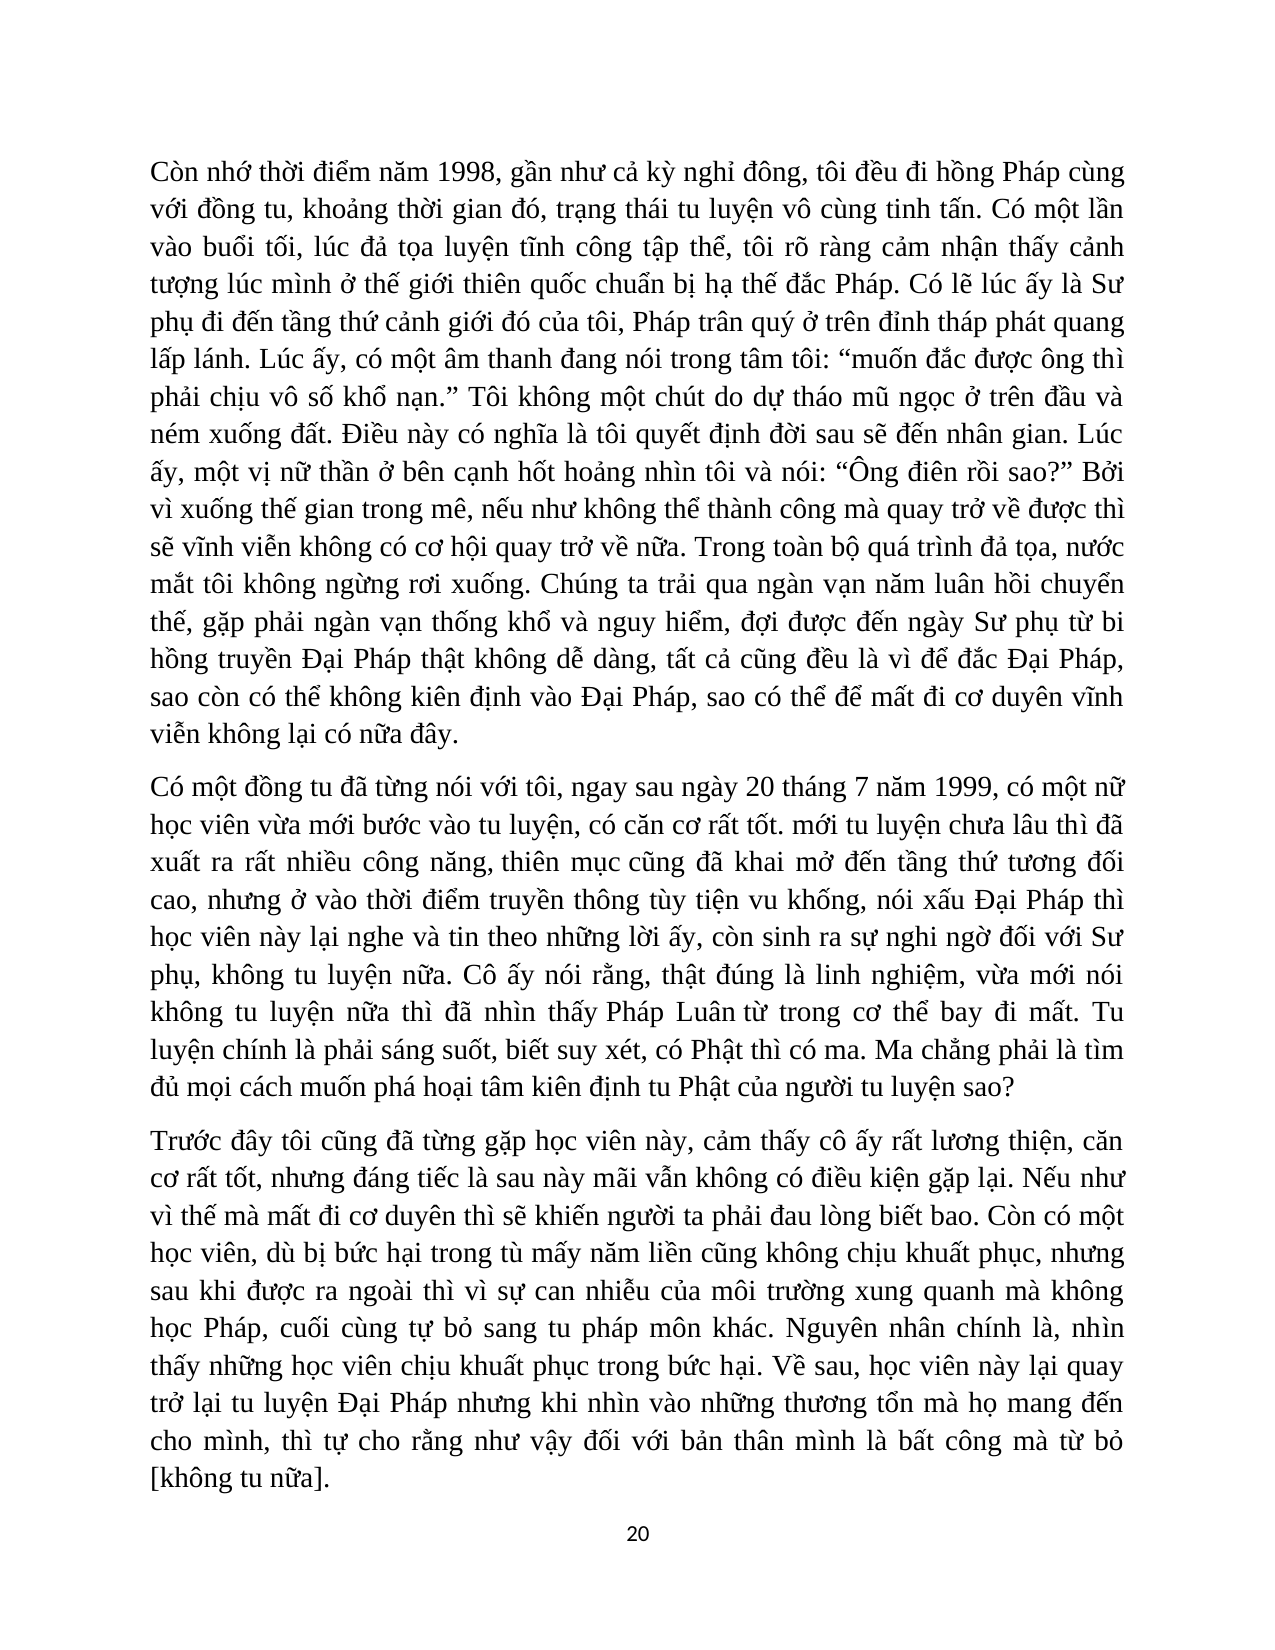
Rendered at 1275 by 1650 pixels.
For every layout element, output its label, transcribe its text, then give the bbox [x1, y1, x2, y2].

text Trước đây tôi cũng đã từng gặp học viên này, cảm thấy cô ấy rất lương thiện, căn cơ rất tốt, nhưng đáng tiếc là sau này mãi vẫn không có điều kiện gặp lại. Nếu như vì thế mà mất đi cơ duyên thì sẽ khiến người ta phải đau lòng biết bao. Còn có một học viên, dù bị bức hại trong tù mấy năm liền cũng không chịu khuất phục, nhưng sau khi được ra ngoài thì vì sự can nhiễu của môi trường xung quanh mà không học Pháp, cuối cùng tự bỏ sang tu pháp môn khác. Nguyên nhân chính là, nhìn thấy những học viên chịu khuất phục trong bức hại. Về sau, học viên này lại quay trở lại tu luyện Đại Pháp nhưng khi nhìn vào những thương tổn mà họ mang đến cho mình, thì tự cho rằng như vậy đối với bản thân mình là bất công mà từ bỏ [không tu nữa]. [150, 1119, 1125, 1494]
text Có một đồng tu đã từng nói với tôi, ngay sau ngày 20 tháng 7 năm 1999, có một nữ học viên vừa mới bước vào tu luyện, có căn cơ rất tốt. mới tu luyện chưa lâu thì đã xuất ra rất nhiều công năng, thiên mục cũng đã khai mở đến tầng thứ tương đối cao, nhưng ở vào thời điểm truyền thông tùy tiện vu khống, nói xấu Đại Pháp thì học viên này lại nghe và tin theo những lời ấy, còn sinh ra sự nghi ngờ đối với Sư phụ, không tu luyện nữa. Cô ấy nói rằng, thật đúng là linh nghiệm, vừa mới nói không tu luyện nữa thì đã nhìn thấy Pháp Luân từ trong cơ thể bay đi mất. Tu luyện chính là phải sáng suốt, biết suy xét, có Phật thì có ma. Ma chẳng phải là tìm đủ mọi cách muốn phá hoại tâm kiên định tu Phật của người tu luyện sao? [150, 766, 1125, 1103]
text Còn nhớ thời điểm năm 1998, gần như cả kỳ nghỉ đông, tôi đều đi hồng Pháp cùng với đồng tu, khoảng thời gian đó, trạng thái tu luyện vô cùng tinh tấn. Có một lần vào buổi tối, lúc đả tọa luyện tĩnh công tập thể, tôi rõ ràng cảm nhận thấy cảnh tượng lúc mình ở thế giới thiên quốc chuẩn bị hạ thế đắc Pháp. Có lẽ lúc ấy là Sư phụ đi đến tầng thứ cảnh giới đó của tôi, Pháp trân quý ở trên đỉnh tháp phát quang lấp lánh. Lúc ấy, có một âm thanh đang nói trong tâm tôi: “muốn đắc được ông thì phải chịu vô số khổ nạn.” Tôi không một chút do dự tháo mũ ngọc ở trên đầu và ném xuống đất. Điều này có nghĩa là tôi quyết định đời sau sẽ đến nhân gian. Lúc ấy, một vị nữ thần ở bên cạnh hốt hoảng nhìn tôi và nói: “Ông điên rồi sao?” Bởi vì xuống thế gian trong mê, nếu như không thể thành công mà quay trở về được thì sẽ vĩnh viễn không có cơ hội quay trở về nữa. Trong toàn bộ quá trình đả tọa, nước mắt tôi không ngừng rơi xuống. Chúng ta trải qua ngàn vạn năm luân hồi chuyển thế, gặp phải ngàn vạn thống khổ và nguy hiểm, đợi được đến ngày Sư phụ từ bi hồng truyền Đại Pháp thật không dễ dàng, tất cả cũng đều là vì để đắc Đại Pháp, sao còn có thể không kiên định vào Đại Pháp, sao có thể để mất đi cơ duyên vĩnh viễn không lại có nữa đây. [150, 150, 1125, 750]
